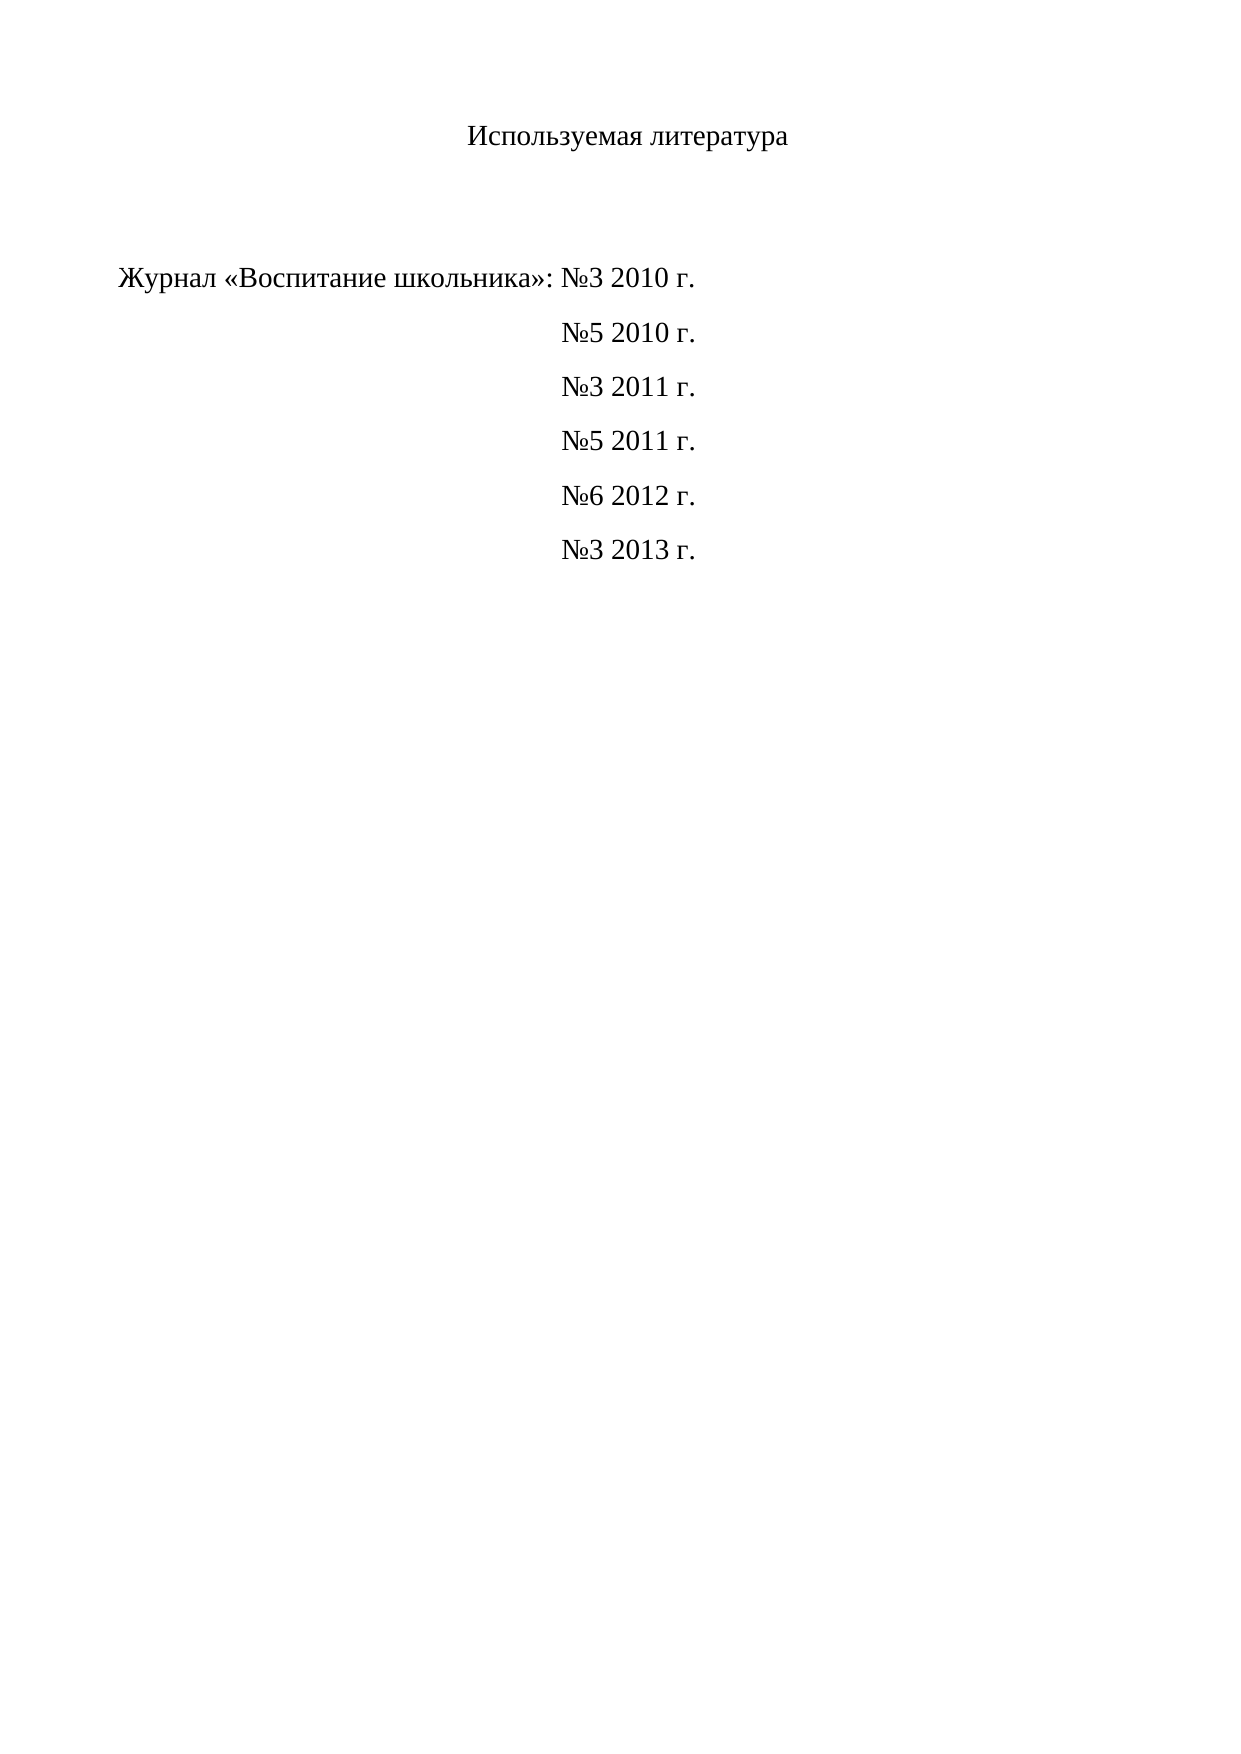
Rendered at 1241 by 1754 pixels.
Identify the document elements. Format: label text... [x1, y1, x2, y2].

text №3 2013 г. [561, 532, 1137, 566]
text Используемая литература [118, 118, 1137, 152]
text №5 2011 г. [561, 423, 1137, 457]
text Журнал «Воспитание школьника»: №3 2010 г. [118, 260, 1137, 294]
text №5 2010 г. [561, 315, 1137, 348]
text №6 2012 г. [561, 478, 1137, 511]
text №3 2011 г. [561, 369, 1137, 403]
